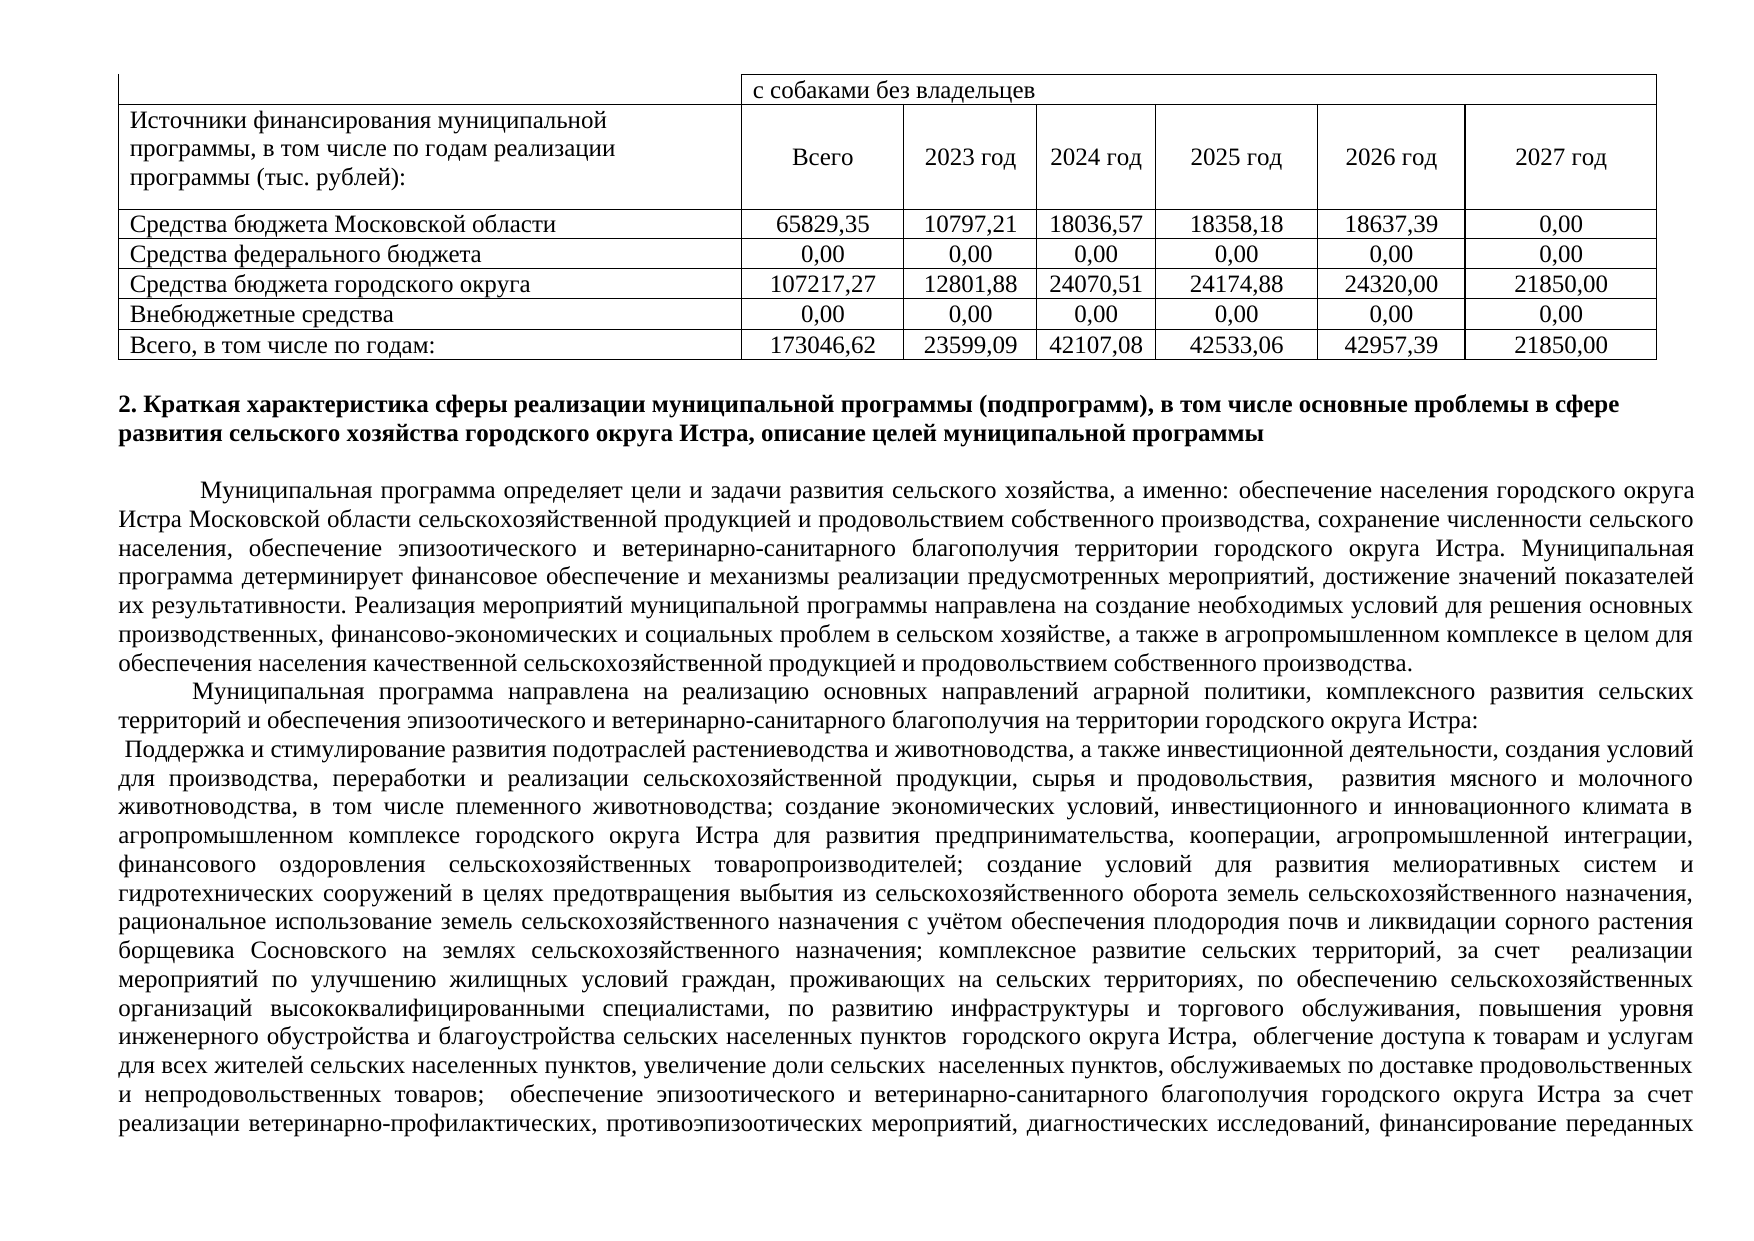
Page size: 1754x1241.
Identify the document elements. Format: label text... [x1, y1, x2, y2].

text Муниципальная программа направлена на реализацию основных направлений аграрной политики, комплексного развития сельских территорий и обеспечения эпизоотического и ветеринарно-санитарного благополучия на территории городского округа Истра: [118, 676, 1695, 734]
table_cell Средства бюджета Московской области [119, 210, 741, 238]
table_cell 21850,00 [1466, 269, 1656, 298]
table_cell 0,00 [1466, 299, 1656, 329]
table_cell 0,00 [742, 239, 903, 268]
text Муниципальная программа определяет цели и задачи развития сельского хозяйства, а именно: обеспечение населения городского округа Истра Московской области сельскохозяйственной продукцией и продовольствием собственного производства, сохранение численности сельского населения, обеспечение эпизоотического и ветеринарно-санитарного благополучия территории городского округа Истра. Муниципальная программа детерминирует финансовое обеспечение и механизмы реализации предусмотренных мероприятий, достижение значений показателей их результативности. Реализация мероприятий муниципальной программы направлена на создание необходимых условий для решения основных производственных, финансово-экономических и социальных проблем в сельском хозяйстве, а также в агропромышленном комплексе в целом для обеспечения населения качественной сельскохозяйственной продукцией и продовольствием собственного производства. [118, 475, 1695, 676]
table_cell Всего, в том числе по годам: [119, 330, 741, 359]
table_cell 2024 год [1037, 105, 1155, 208]
table_cell 42107,08 [1037, 330, 1155, 359]
table_cell 0,00 [1466, 210, 1656, 238]
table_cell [742, 75, 1656, 104]
table_cell 24174,88 [1156, 269, 1317, 298]
table_cell 24070,51 [1037, 269, 1155, 298]
table_cell 42533,06 [1156, 330, 1317, 359]
table_cell 0,00 [742, 299, 903, 329]
table_cell 18036,57 [1037, 210, 1155, 238]
table_cell 0,00 [1318, 299, 1464, 329]
table_cell Всего [742, 105, 903, 208]
table_cell 0,00 [1037, 299, 1155, 329]
table_cell 21850,00 [1466, 330, 1656, 359]
table_cell Средства бюджета городского округа [119, 269, 741, 298]
table_cell 0,00 [1466, 239, 1656, 268]
table_cell 2027 год [1466, 105, 1656, 208]
table_cell 23599,09 [904, 330, 1036, 359]
table_cell 0,00 [1156, 299, 1317, 329]
table_cell 42957,39 [1318, 330, 1464, 359]
table_cell Средства федерального бюджета [119, 239, 741, 268]
table_cell Внебюджетные средства [119, 299, 741, 329]
table_cell 0,00 [1037, 239, 1155, 268]
table_cell 12801,88 [904, 269, 1036, 298]
table_cell 24320,00 [1318, 269, 1464, 298]
table_cell 2023 год [904, 105, 1036, 208]
table_cell 18358,18 [1156, 210, 1317, 238]
table_cell 65829,35 [742, 210, 903, 238]
table_cell 0,00 [1156, 239, 1317, 268]
table_cell 0,00 [904, 299, 1036, 329]
table_cell 0,00 [904, 239, 1036, 268]
table_cell 18637,39 [1318, 210, 1464, 238]
table_cell 2025 год [1156, 105, 1317, 208]
table_cell 0,00 [1318, 239, 1464, 268]
table_cell 107217,27 [742, 269, 903, 298]
table_cell Источники финансирования муниципальной программы, в том числе по годам реализации программы (тыс. рублей): [119, 105, 741, 208]
table_cell 10797,21 [904, 210, 1036, 238]
text 2. Краткая характеристика сферы реализации муниципальной программы (подпрограмм), в том числе основные проблемы в сфере развития сельского хозяйства городского округа Истра, описание целей муниципальной программы [118, 389, 1695, 446]
table_cell 2026 год [1318, 105, 1464, 208]
table_cell 173046,62 [742, 330, 903, 359]
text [118, 734, 1695, 1136]
